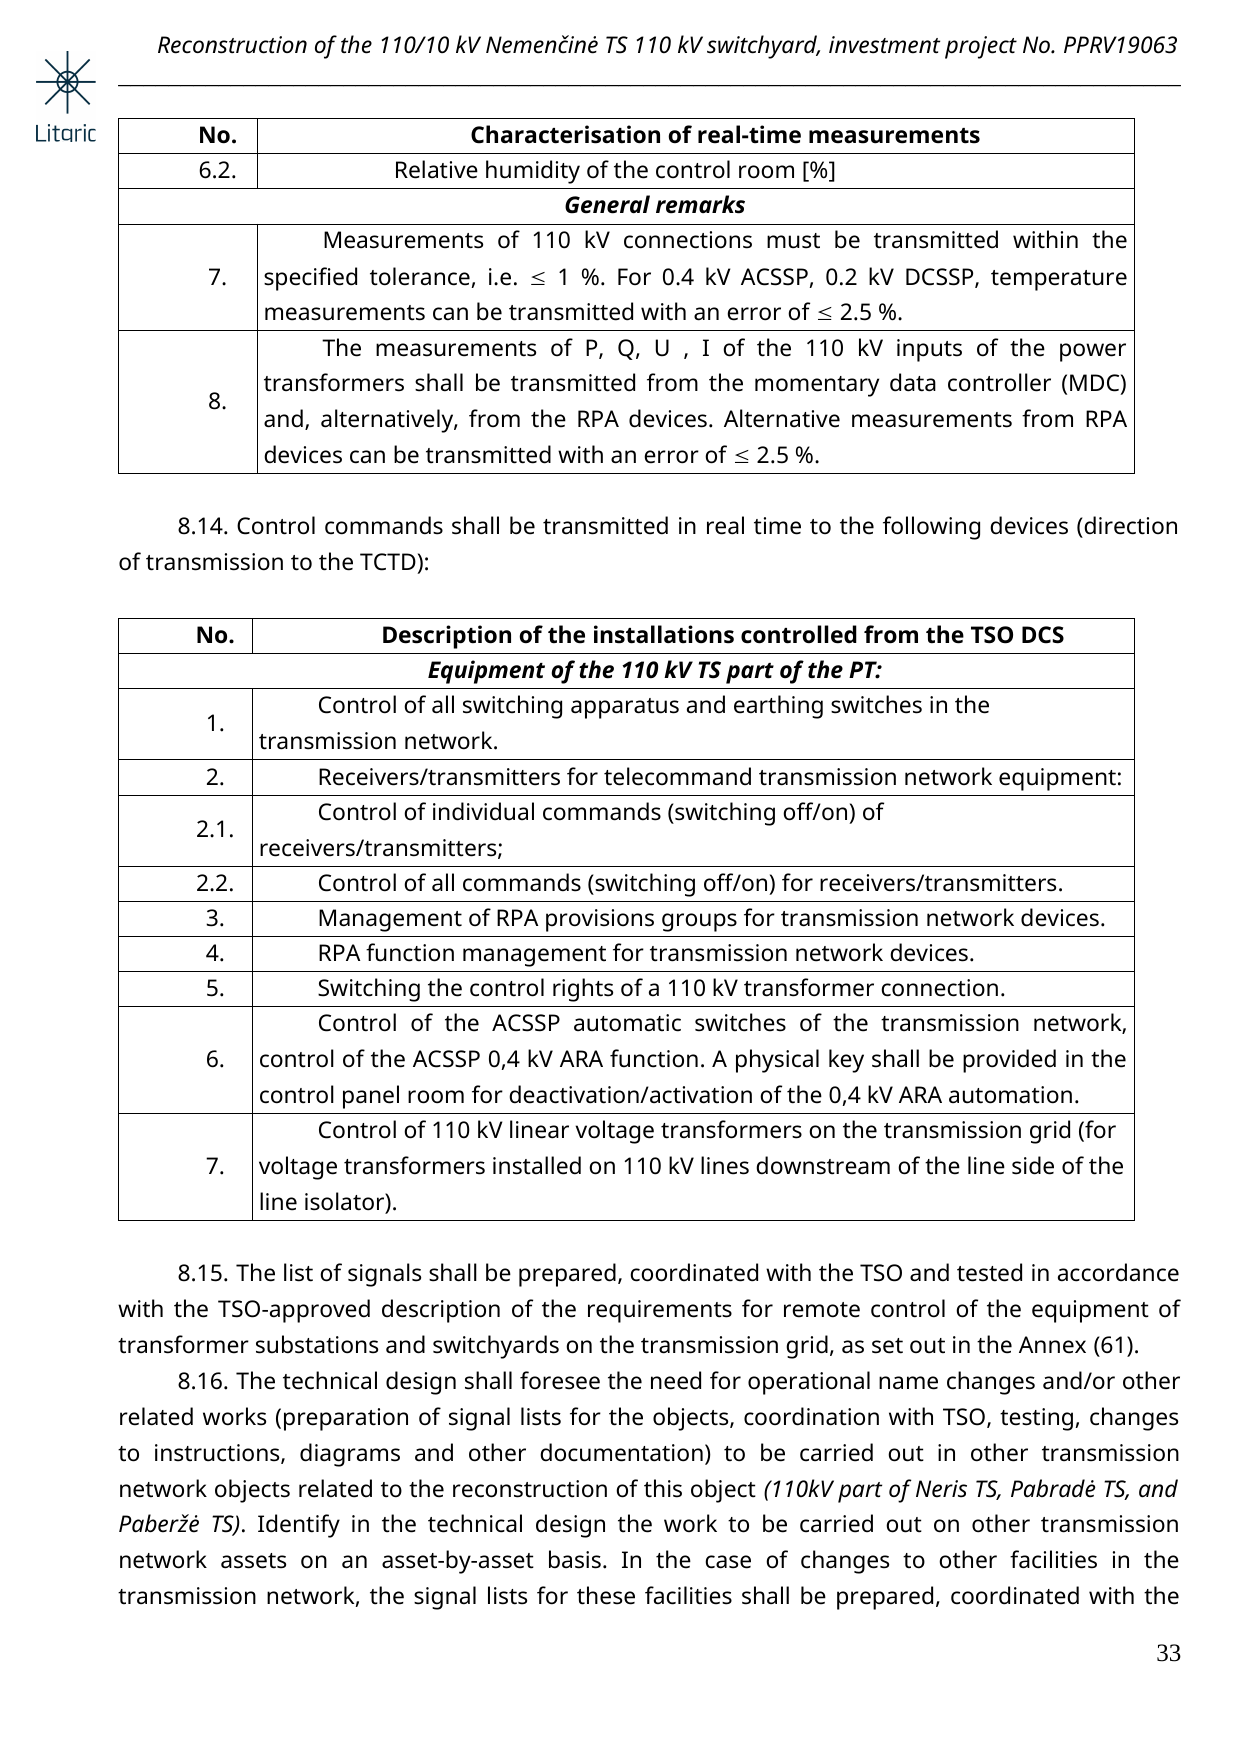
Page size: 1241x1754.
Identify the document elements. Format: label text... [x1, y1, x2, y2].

table_cell Relative humidity of the control room [%] [258, 154, 1134, 188]
table_cell 7. [119, 1114, 252, 1220]
table_cell 2.1. [119, 796, 252, 866]
table_cell Measurements of 110 kV connections must be transmitted within the specified tolerance, i.e. 1 %. For 0.4 kV ACSSP, 0.2 kV DCSSP, temperature measurements can be transmitted with an error of 2.5 %. [258, 225, 1134, 330]
table_header Characterisation of real-time measurements [258, 119, 1134, 153]
table_cell Control of all commands (switching off/on) for receivers/transmitters. [253, 867, 1134, 901]
table_cell 1. [119, 689, 252, 759]
table_cell 3. [119, 902, 252, 936]
table_cell Switching the control rights of a 110 kV transformer connection. [253, 972, 1134, 1006]
table_header Description of the installations controlled from the TSO DCS [253, 619, 1134, 653]
list Control commands shall be transmitted in real time to the following devices (direction of transmission to the TCTD): [118, 510, 1181, 577]
table_cell RPA function management for transmission network devices. [253, 937, 1134, 971]
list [118, 1365, 1181, 1612]
list The list of signals shall be prepared, coordinated with the TSO and tested in accordance with the TSO-approved description of the requirements for remote control of the equipment of transformer substations and switchyards on the transmission grid, as set out in the Annex . [118, 1257, 1181, 1360]
table_cell 4. [119, 937, 252, 971]
table_cell General remarks [119, 189, 1134, 223]
table_cell Receivers/transmitters for telecommand transmission network equipment: [253, 760, 1134, 794]
table_cell Control of individual commands (switching off/on) of receivers/transmitters; [253, 796, 1134, 866]
table_cell Control of all switching apparatus and earthing switches in the transmission network. [253, 689, 1134, 759]
table_cell Control of the ACSSP automatic switches of the transmission network, control of the ACSSP 0,4 kV ARA function. A physical key shall be provided in the control panel room for deactivation/activation of the 0,4 kV ARA automation. [253, 1007, 1134, 1113]
table_cell The measurements of P, Q, U , I of the 110 kV inputs of the power transformers shall be transmitted from the momentary data controller (MDC) and, alternatively, from the RPA devices. Alternative measurements from RPA devices can be transmitted with an error of 2.5 %. [258, 331, 1134, 473]
picture [36, 51, 96, 142]
table_cell Equipment of the 110 kV TS part of the PT: [119, 654, 1134, 688]
table_cell 6.2. [119, 154, 257, 188]
table_header No. [119, 119, 257, 153]
table_cell 7. [119, 225, 257, 330]
table_cell Management of RPA provisions groups for transmission network devices. [253, 902, 1134, 936]
table_header No. [119, 619, 252, 653]
table_cell 8. [119, 331, 257, 473]
table_cell 2. [119, 760, 252, 794]
table_cell 5. [119, 972, 252, 1006]
table_cell Control of 110 kV linear voltage transformers on the transmission grid (for voltage transformers installed on 110 kV lines downstream of the line side of the line isolator). [253, 1114, 1134, 1220]
table_cell 6. [119, 1007, 252, 1113]
table_cell 2.2. [119, 867, 252, 901]
